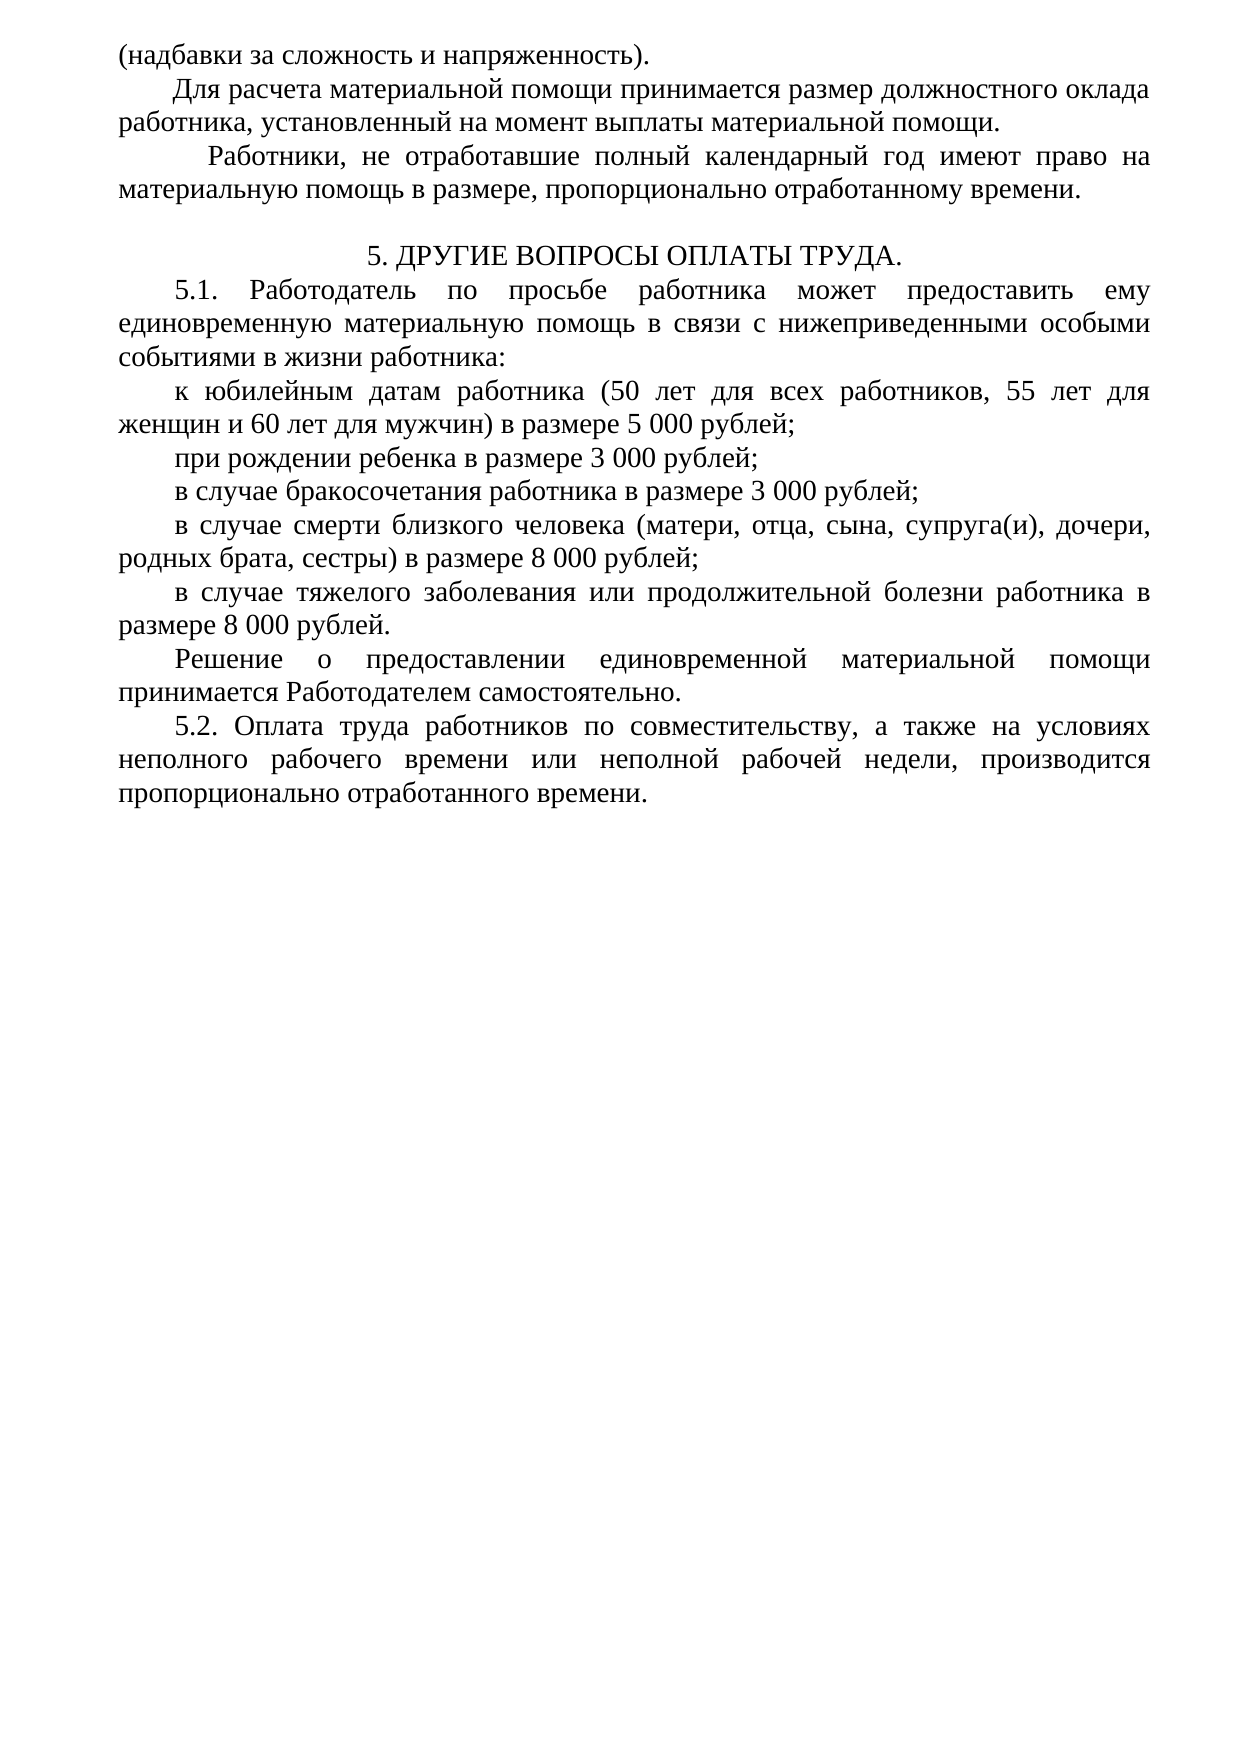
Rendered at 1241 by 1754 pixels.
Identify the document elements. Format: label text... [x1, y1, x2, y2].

text Решение о предоставлении единовременной материальной помощи принимается Работодателем самостоятельно. [118, 641, 1152, 708]
text Для расчета материальной помощи принимается размер должностного оклада работника, установленный на момент выплаты материальной помощи. [118, 71, 1152, 138]
text в случае бракосочетания работника в размере 3 000 рублей; [118, 473, 1152, 507]
text 5.1. Работодатель по просьбе работника может предоставить ему единовременную материальную помощь в связи с нижеприведенными особыми событиями в жизни работника: [118, 272, 1152, 373]
text 5. ДРУГИЕ ВОПРОСЫ ОПЛАТЫ ТРУДА. [118, 238, 1152, 272]
text в случае смерти близкого человека (матери, отца, сына, супруга(и), дочери, родных брата, сестры) в размере 8 000 рублей; [118, 507, 1152, 574]
text в случае тяжелого заболевания или продолжительной болезни работника в размере 8 000 рублей. [118, 574, 1152, 641]
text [118, 37, 1152, 71]
text Работники, не отработавшие полный календарный год имеют право на материальную помощь в размере, пропорционально отработанному времени. [118, 138, 1152, 205]
text при рождении ребенка в размере 3 000 рублей; [118, 440, 1152, 473]
text 5.2. Оплата труда работников по совместительству, а также на условиях неполного рабочего времени или неполной рабочей недели, производится пропорционально отработанного времени. [118, 708, 1152, 809]
text к юбилейным датам работника (50 лет для всех работников, 55 лет для женщин и 60 лет для мужчин) в размере 5 000 рублей; [118, 373, 1152, 440]
